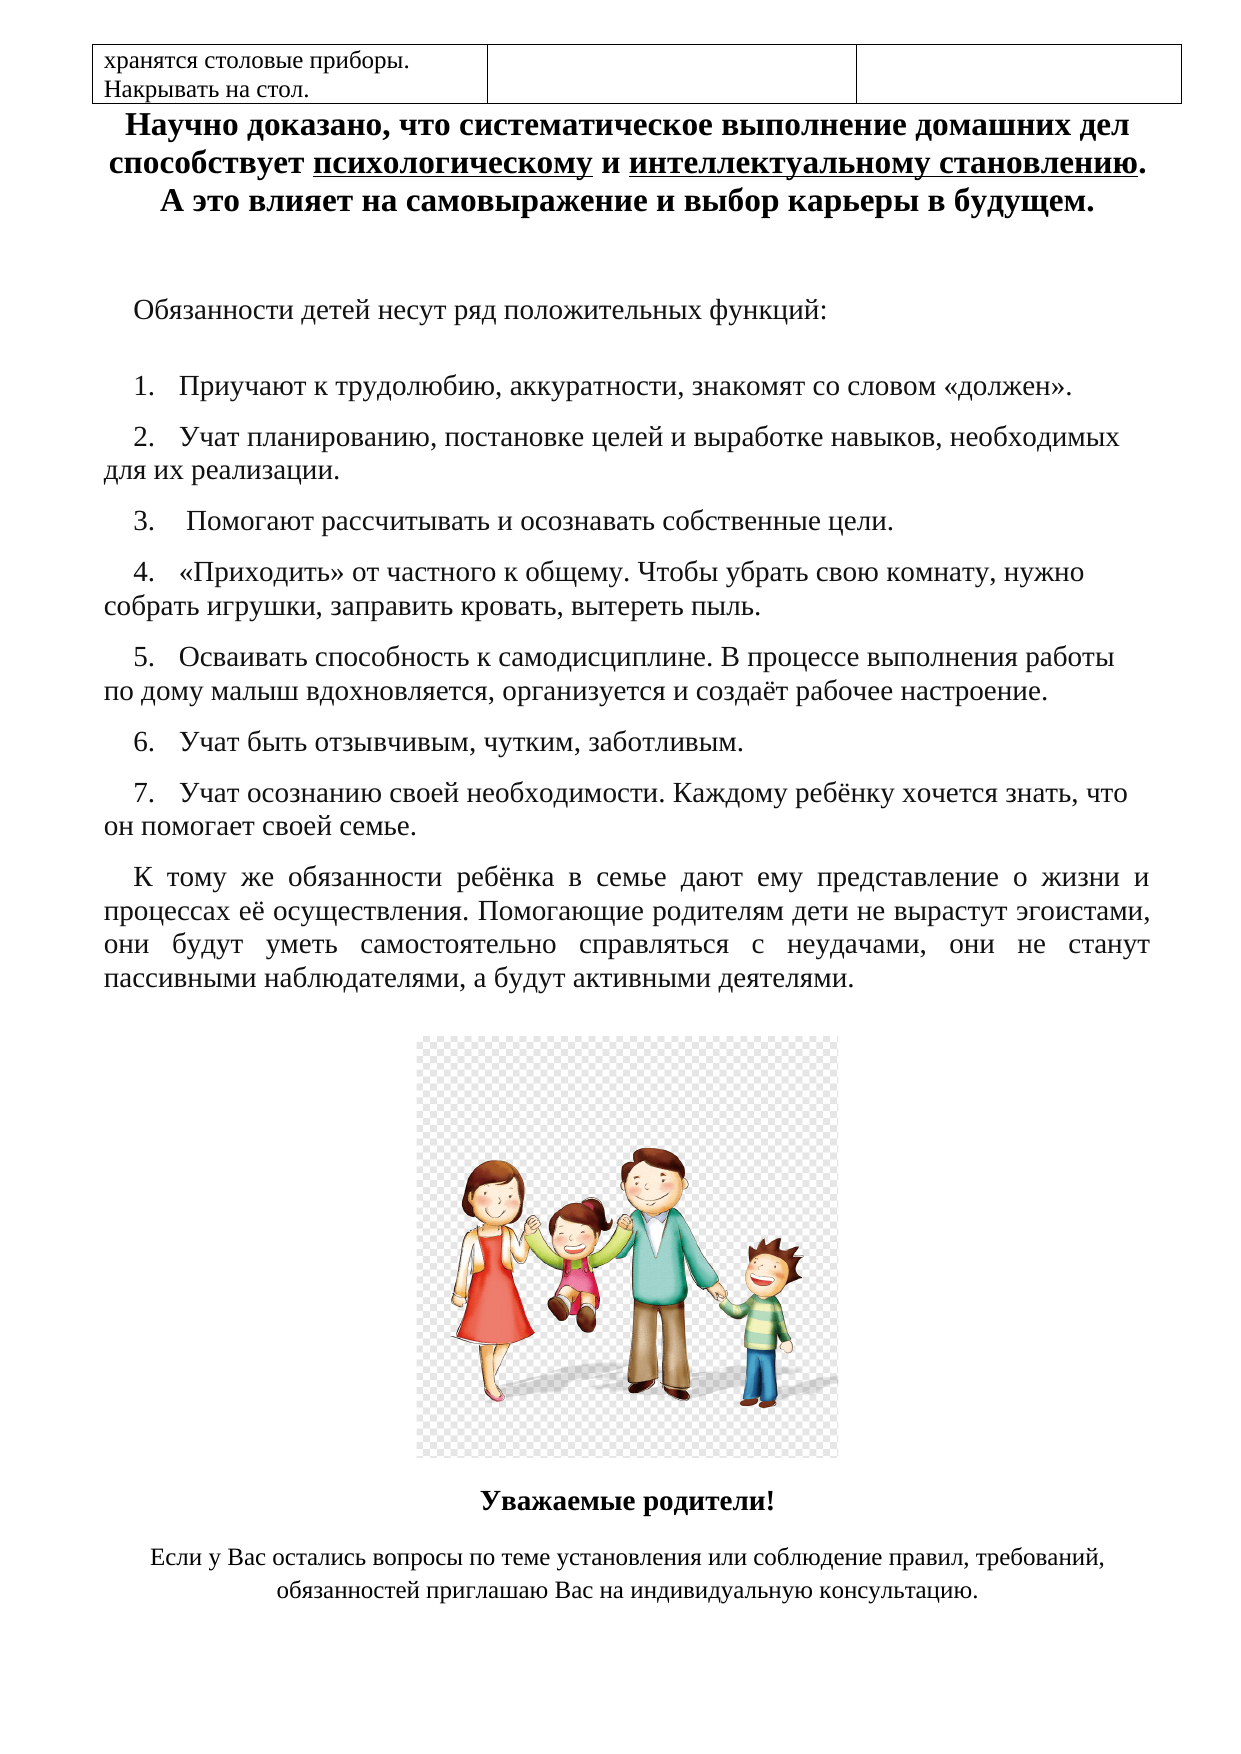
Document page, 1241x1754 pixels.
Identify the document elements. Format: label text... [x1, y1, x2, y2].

picture [416, 1036, 839, 1458]
text Научно доказано, что систематическое выполнение домашних дел способствует психологическому и интеллектуальному становлению. А это влияет на самовыражение и выбор карьеры в будущем. [103, 104, 1152, 219]
text К тому же обязанности ребёнка в семье дают ему представление о жизни и процессах её осуществления. Помогающие родителям дети не вырастут эгоистами, они будут уметь самостоятельно справляться с неудачами, они не станут пассивными наблюдателями, а будут активными деятелями. [103, 859, 1152, 993]
text Уважаемые родители! [103, 1483, 1152, 1516]
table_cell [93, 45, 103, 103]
list Учат осознанию своей необходимости. Каждому ребёнку хочется знать, что он помогает своей семье. [103, 775, 1152, 842]
text Если у Вас остались вопросы по теме установления или соблюдение правил, требований, обязанностей приглашаю Вас на индивидуальную консультацию. [103, 1542, 1152, 1604]
list Приучают к трудолюбию, аккуратности, знакомят со словом «должен». [103, 368, 1152, 401]
list «Приходить» от частного к общему. Чтобы убрать свою комнату, нужно собрать игрушки, заправить кровать, вытереть пыль. [103, 554, 1152, 622]
table_cell [857, 45, 1181, 103]
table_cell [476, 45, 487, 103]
list Учат планированию, постановке целей и выработке навыков, необходимых для их реализации. [103, 419, 1152, 486]
list Учат быть отзывчивым, чутким, заботливым. [103, 724, 1152, 757]
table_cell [488, 45, 856, 103]
list Осваивать способность к самодисциплине. В процессе выполнения работы по дому малыш вдохновляется, организуется и создаёт рабочее настроение. [103, 639, 1152, 706]
list Помогают рассчитывать и осознавать собственные цели. [133, 503, 1152, 537]
text Обязанности детей несут ряд положительных функций: [103, 292, 1152, 325]
